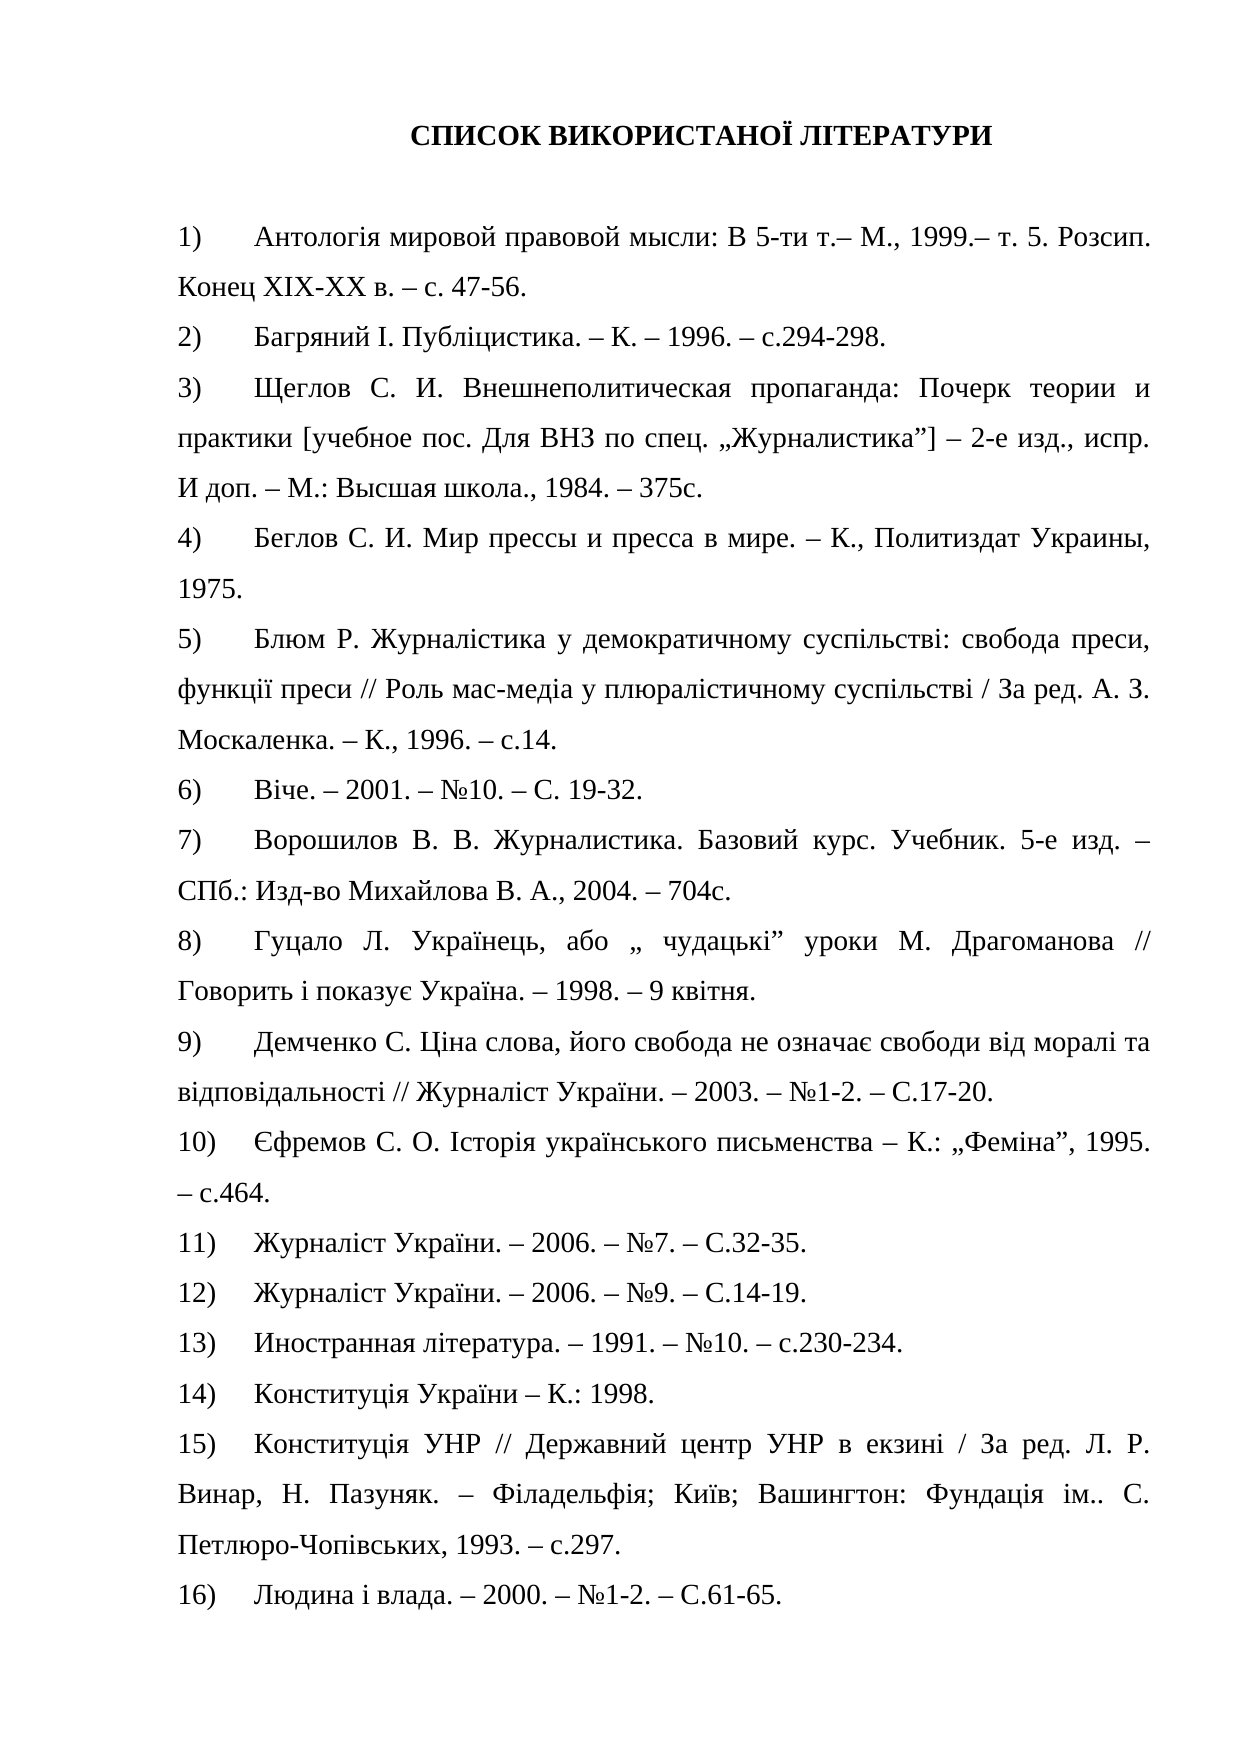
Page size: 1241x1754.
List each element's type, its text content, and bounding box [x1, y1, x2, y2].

list Щеглов С. И. Внешнеполитическая пропаганда: Почерк теории и практики [учебное пос. Для ВНЗ по спец. „Журналистика”] – 2-е изд., испр. И доп. – М.: Высшая школа., 1984. – 375с. [177, 370, 1152, 504]
list Блюм Р. Журналістика у демократичному суспільстві: свобода преси, функції преси // Роль мас-медіа у плюралістичному суспільстві / За ред. А. З. Москаленка. – К., 1996. – с.14. [177, 621, 1152, 755]
list Ворошилов В. В. Журналистика. Базовий курс. Учебник. 5-е изд. – СПб.: Изд-во Михайлова В. А., 2004. – 704с. [177, 822, 1152, 906]
list Людина і влада. – 2000. – №1-2. – С.61-65. [177, 1577, 1152, 1611]
list Конституція УНР // Державний центр УНР в екзині / За ред. Л. Р. Винар, Н. Пазуняк. – Філадельфія; Київ; Вашингтон: Фундація ім.. С. Петлюро-Чопівських, 1993. – с.297. [177, 1426, 1152, 1560]
list Иностранная література. – 1991. – №10. – с.230-234. [177, 1326, 1152, 1359]
list Демченко С. Ціна слова, його свобода не означає свободи від моралі та відповідальності // Журналіст України. – 2003. – №1-2. – С.17-20. [177, 1024, 1152, 1108]
list Беглов С. И. Мир прессы и пресса в мире. – К., Политиздат Украины, 1975. [177, 521, 1152, 604]
list Віче. – 2001. – №10. – С. 19-32. [177, 772, 1152, 806]
list Журналіст України. – 2006. – №9. – С.14-19. [177, 1275, 1152, 1309]
list Багряний І. Публіцистика. – К. – 1996. – с.294-298. [177, 319, 1152, 353]
list Антологія мировой правовой мысли: В 5-ти т.– М., 1999.– т. 5. Розсип. Конец XIX-XX в. – с. 47-56. [177, 219, 1152, 303]
text СПИСОК ВИКОРИСТАНОЇ ЛІТЕРАТУРИ [177, 118, 1152, 152]
list Конституція України – К.: 1998. [177, 1376, 1152, 1409]
list Єфремов С. О. Історія українського письменства – К.: „Феміна”, 1995. – с.464. [177, 1124, 1152, 1208]
list Гуцало Л. Українець, або „ чудацькі” уроки М. Драгоманова // Говорить і показує Україна. – 1998. – 9 квітня. [177, 923, 1152, 1007]
list Журналіст України. – 2006. – №7. – С.32-35. [177, 1225, 1152, 1258]
